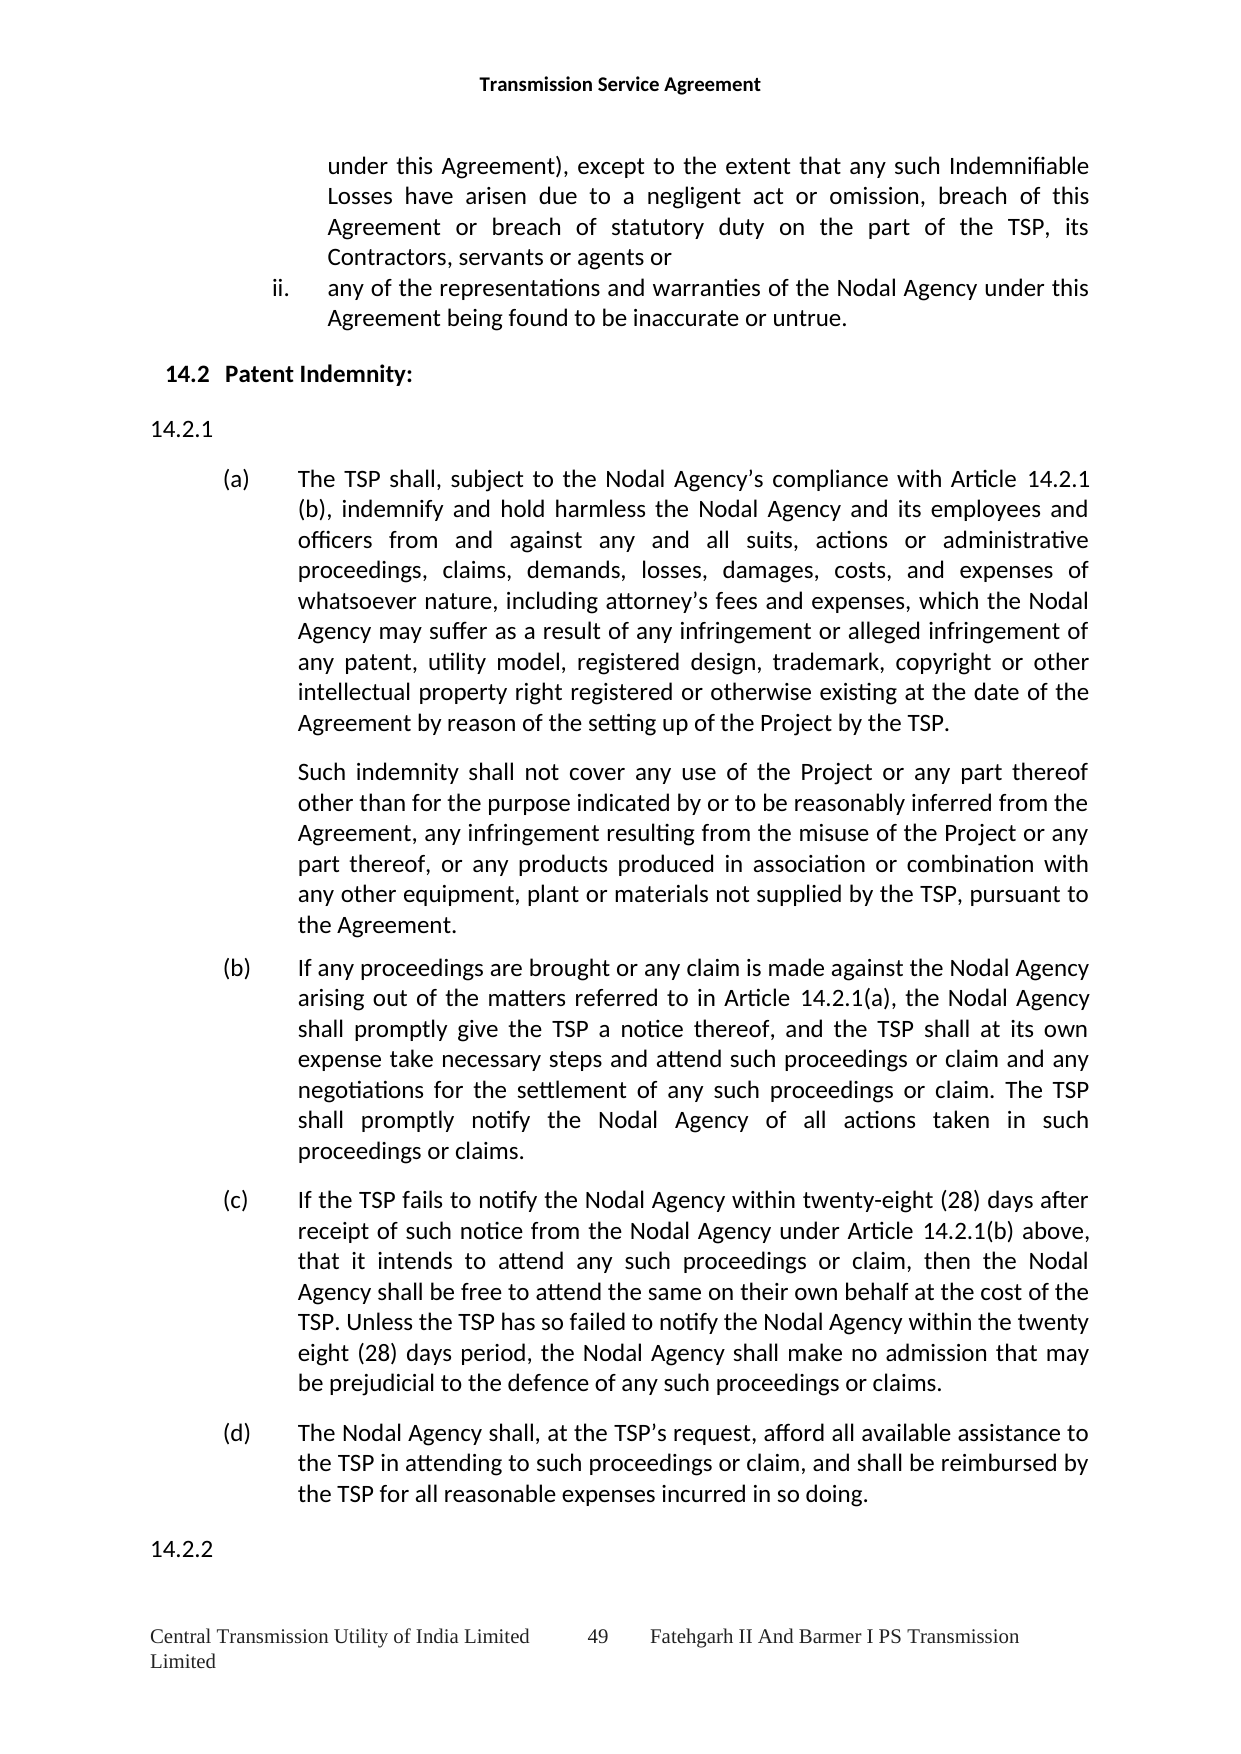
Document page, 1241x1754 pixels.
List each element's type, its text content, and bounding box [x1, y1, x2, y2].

list any of the representations and warranties of the Nodal Agency under this Agreement being found to be inaccurate or untrue. [290, 272, 1090, 333]
text Such indemnity shall not cover any use of the Project or any part thereof other than for the purpose indicated by or to be reasonably inferred from the Agreement, any infringement resulting from the misuse of the Project or any part thereof, or any products produced in association or combination with any other equipment, plant or materials not supplied by the TSP, pursuant to the Agreement. [298, 756, 1090, 939]
list The TSP shall, subject to the Nodal Agency’s compliance with Article 14.2.1 (b), indemnify and hold harmless the Nodal Agency and its employees and officers from and against any and all suits, actions or administrative proceedings, claims, demands, losses, damages, costs, and expenses of whatsoever nature, including attorney’s fees and expenses, which the Nodal Agency may suffer as a result of any infringement or alleged infringement of any patent, utility model, registered design, trademark, copyright or other intellectual property right registered or otherwise existing at the date of the Agreement by reason of the setting up of the Project by the TSP. [223, 463, 1090, 738]
list If the TSP fails to notify the Nodal Agency within twenty-eight (28) days after receipt of such notice from the Nodal Agency under Article 14.2.1(b) above, that it intends to attend any such proceedings or claim, then the Nodal Agency shall be free to attend the same on their own behalf at the cost of the TSP. Unless the TSP has so failed to notify the Nodal Agency within the twenty eight (28) days period, the Nodal Agency shall make no admission that may be prejudicial to the defence of any such proceedings or claims. [223, 1184, 1090, 1398]
list The Nodal Agency shall, at the TSP’s request, afford all available assistance to the TSP in attending to such proceedings or claim, and shall be reimbursed by the TSP for all reasonable expenses incurred in so doing. [223, 1417, 1090, 1508]
subtitle Patent Indemnity: [165, 358, 1090, 389]
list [290, 150, 1090, 272]
list If any proceedings are brought or any claim is made against the Nodal Agency arising out of the matters referred to in Article 14.2.1(a), the Nodal Agency shall promptly give the TSP a notice thereof, and the TSP shall at its own expense take necessary steps and attend such proceedings or claim and any negotiations for the settlement of any such proceedings or claim. The TSP shall promptly notify the Nodal Agency of all actions taken in such proceedings or claims. [223, 952, 1090, 1166]
